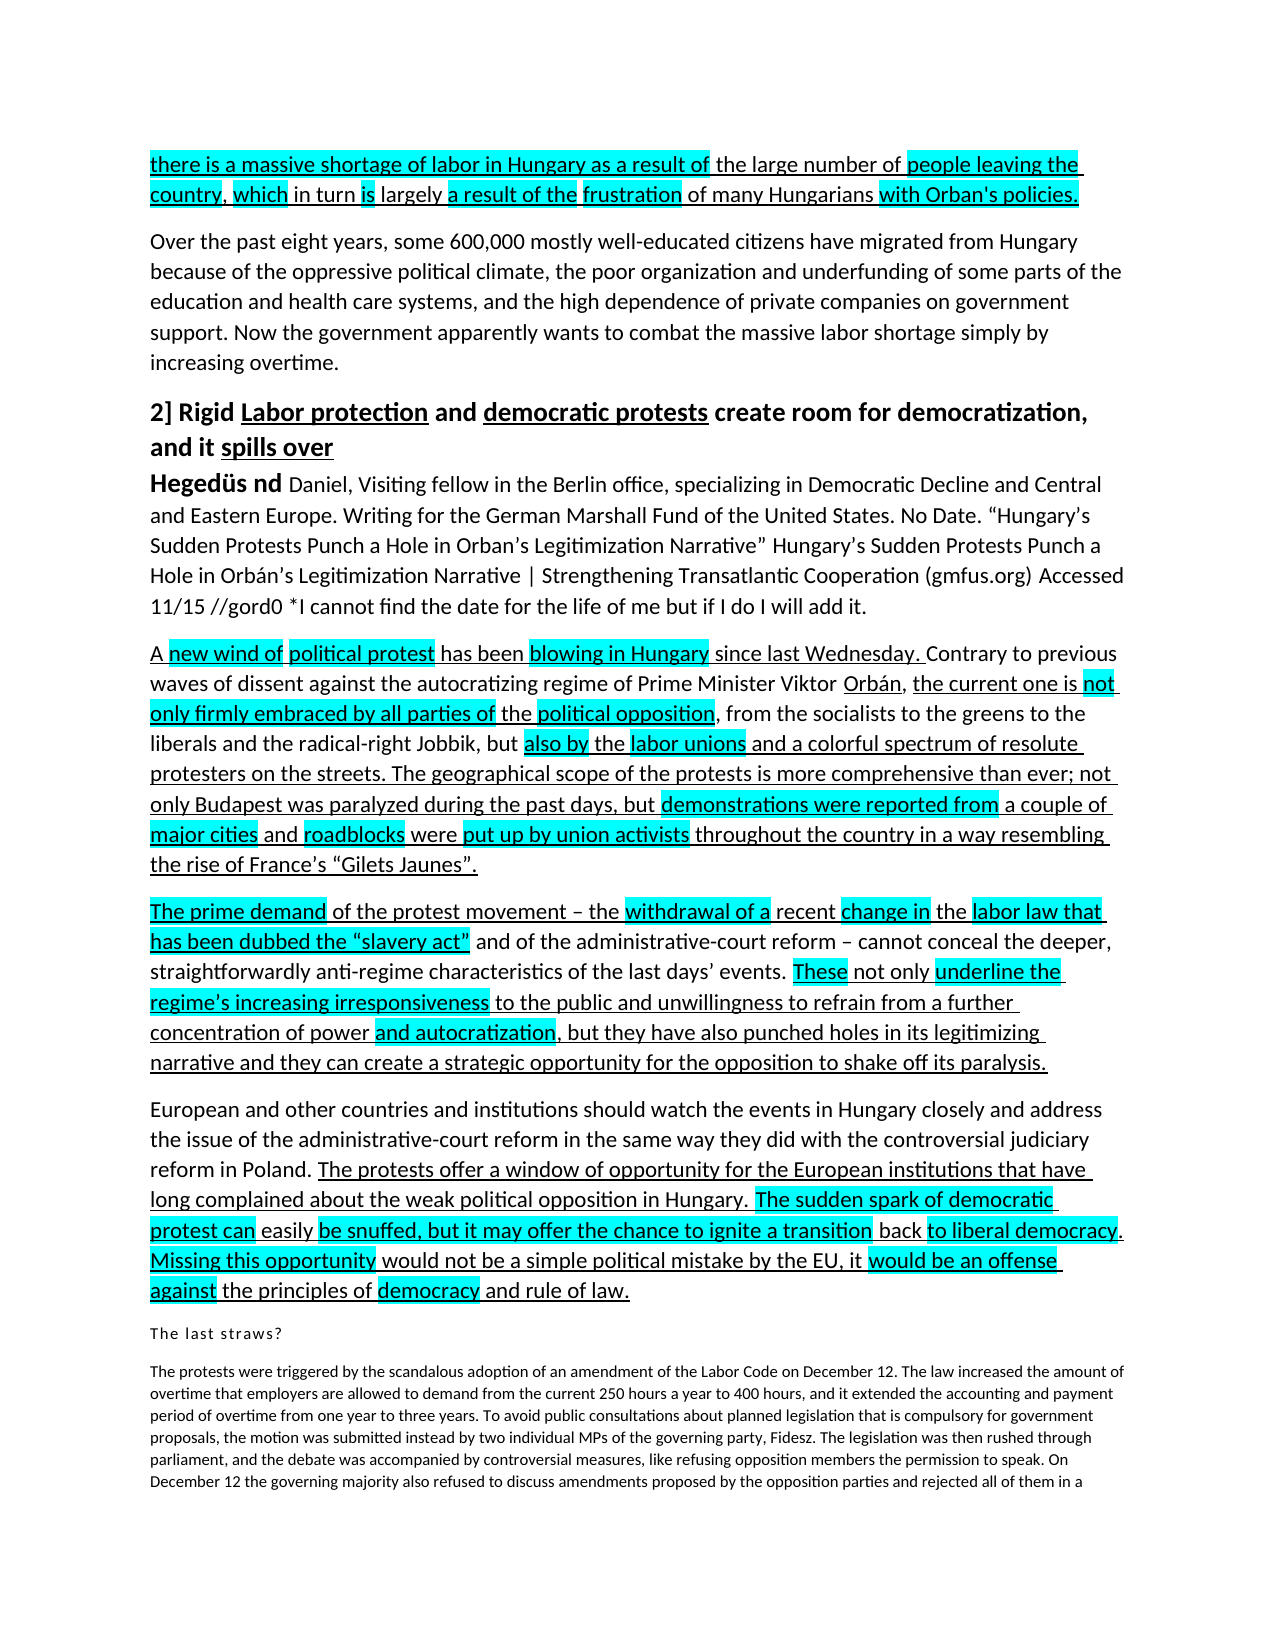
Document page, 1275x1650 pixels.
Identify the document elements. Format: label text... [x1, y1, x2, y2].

subtitle 2] Rigid Labor protection and democratic protests create room for democratization, and it spills over [150, 395, 1125, 463]
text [150, 150, 1125, 208]
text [150, 1362, 1125, 1491]
text European and other countries and institutions should watch the events in Hungary closely and address the issue of the administrative-court reform in the same way they did with the controversial judiciary reform in Poland. The protests offer a window of opportunity for the European institutions that have long complained about the weak political opposition in Hungary. The sudden spark of democratic protest can easily be snuffed, but it may offer the chance to ignite a transition back to liberal democracy. Missing this opportunity would not be a simple political mistake by the EU, it would be an offense against the principles of democracy and rule of law. [150, 1095, 1125, 1304]
text Over the past eight years, some 600,000 mostly well-educated citizens have migrated from Hungary because of the oppressive political climate, the poor organization and underfunding of some parts of the education and health care systems, and the high dependence of private companies on government support. Now the government apparently wants to combat the massive labor shortage simply by increasing overtime. [150, 227, 1125, 376]
text The last straws? [150, 1323, 1125, 1343]
text A new wind of political protest has been blowing in Hungary since last Wednesday. Contrary to previous waves of dissent against the autocratizing regime of Prime Minister Viktor Orbán, the current one is not only firmly embraced by all parties of the political opposition, from the socialists to the greens to the liberals and the radical-right Jobbik, but also by the labor unions and a colorful spectrum of resolute protesters on the streets. The geographical scope of the protests is more comprehensive than ever; not only Budapest was paralyzed during the past days, but demonstrations were reported from a couple of major cities and roadblocks were put up by union activists throughout the country in a way resembling the rise of France’s “Gilets Jaunes”. [150, 639, 1125, 878]
text Hegedüs nd Daniel, Visiting fellow in the Berlin office, specializing in Democratic Decline and Central and Eastern Europe. Writing for the German Marshall Fund of the United States. No Date. “Hungary’s Sudden Protests Punch a Hole in Orban’s Legitimization Narrative” Hungary’s Sudden Protests Punch a Hole in Orbán’s Legitimization Narrative | Strengthening Transatlantic Cooperation (gmfus.org) Accessed 11/15 //gord0 *I cannot find the date for the life of me but if I do I will add it. [150, 466, 1125, 620]
text The prime demand of the protest movement – the withdrawal of a recent change in the labor law that has been dubbed the “slavery act” and of the administrative-court reform – cannot conceal the deeper, straightforwardly anti-regime characteristics of the last days’ events. These not only underline the regime’s increasing irresponsiveness to the public and unwillingness to refrain from a further concentration of power and autocratization, but they have also punched holes in its legitimizing narrative and they can create a strategic opportunity for the opposition to shake off its paralysis. [150, 897, 1125, 1076]
